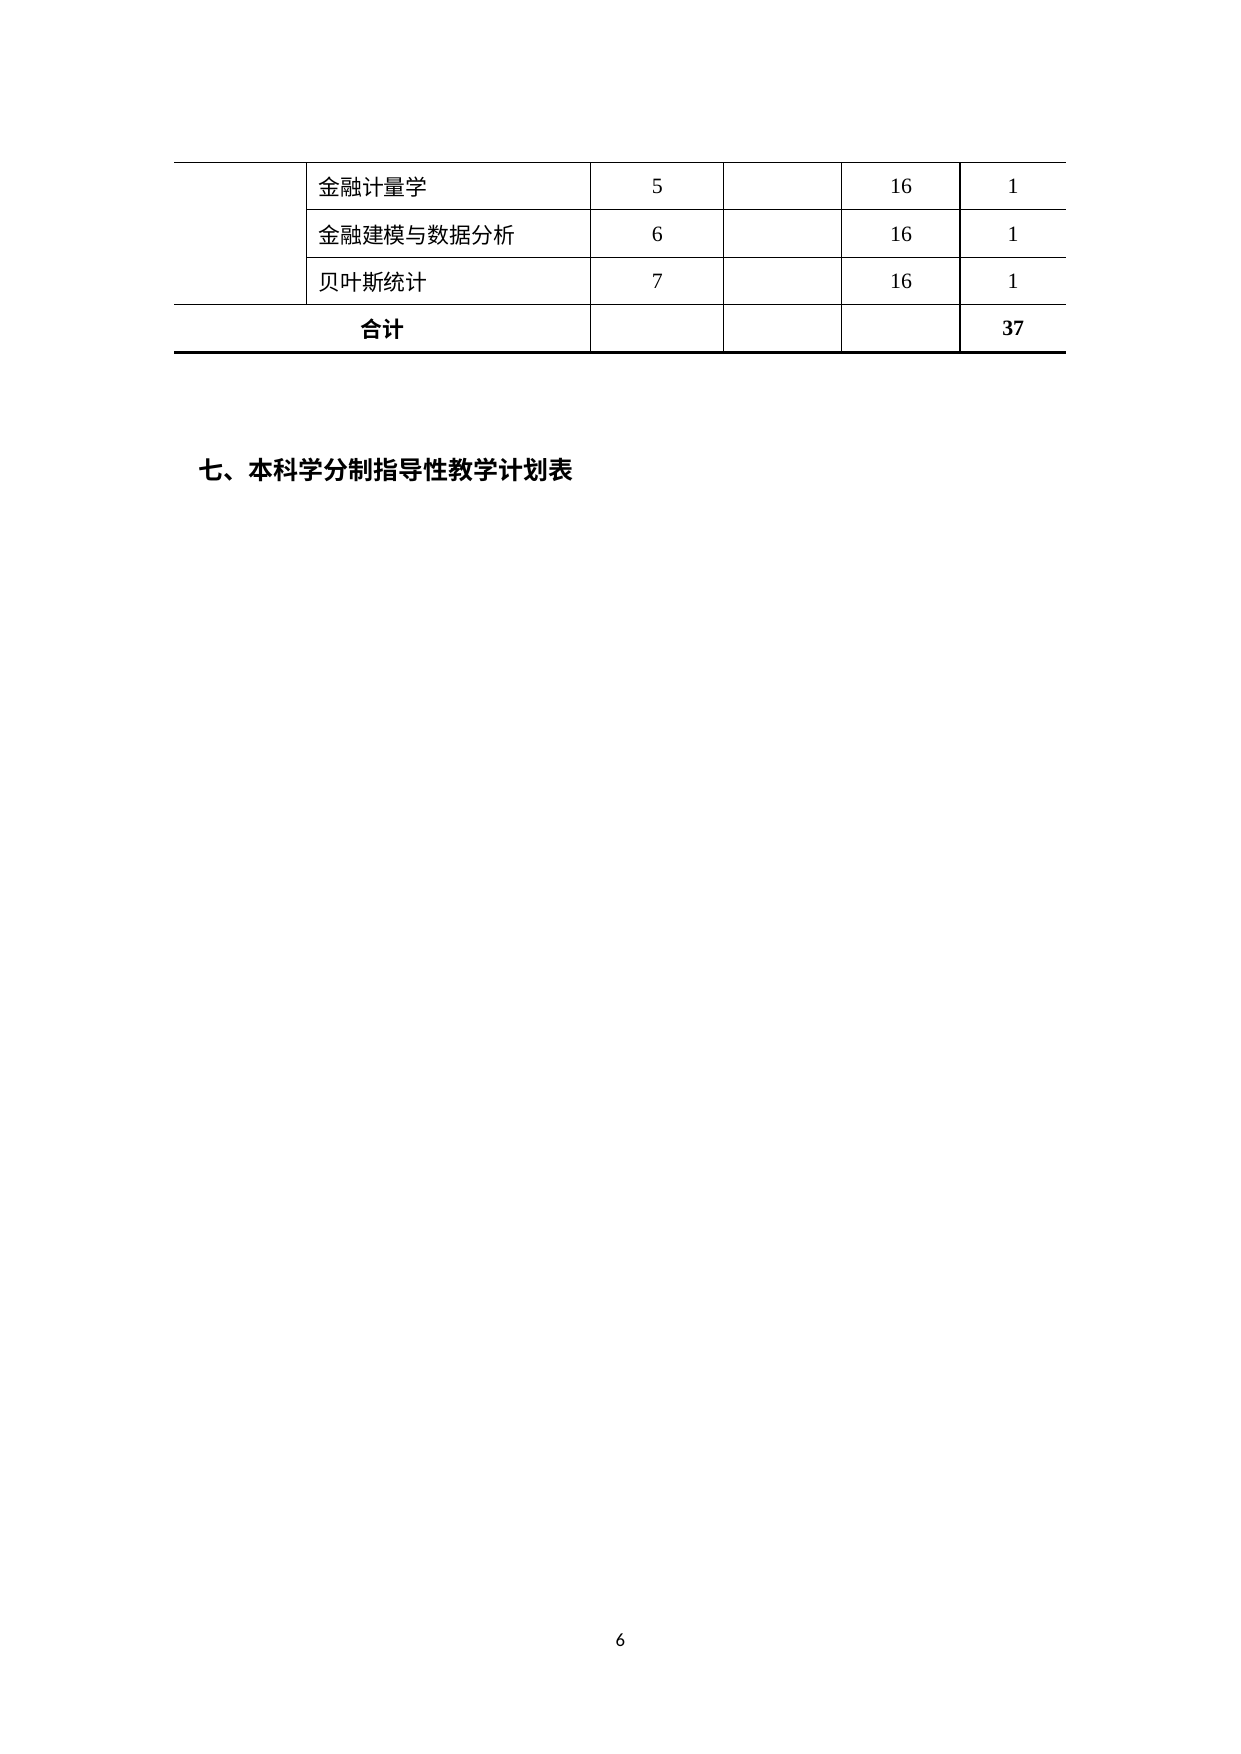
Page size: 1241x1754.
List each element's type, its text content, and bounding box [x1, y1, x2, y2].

table_cell 贝叶斯统计 [307, 258, 590, 304]
table_cell [591, 305, 723, 351]
table_cell 5 [591, 163, 723, 209]
table_cell [724, 163, 841, 209]
table_cell 1 [961, 210, 1066, 257]
table_cell 6 [591, 210, 723, 257]
table_cell 合计 [174, 305, 590, 351]
table_cell [842, 305, 959, 351]
table_cell 1 [961, 258, 1066, 304]
table_cell [724, 305, 841, 351]
table_cell 金融建模与数据分析 [307, 210, 590, 257]
text 七、本科学分制指导性教学计划表 [148, 436, 1092, 501]
table_cell 16 [842, 163, 959, 209]
table_cell 金融计量学 [307, 163, 590, 209]
table_cell [724, 210, 841, 257]
table_cell 16 [842, 258, 959, 304]
table_cell [724, 258, 841, 304]
table_cell 37 [961, 305, 1066, 351]
table_cell 16 [842, 210, 959, 257]
table_cell 1 [961, 163, 1066, 209]
table_cell 7 [591, 258, 723, 304]
